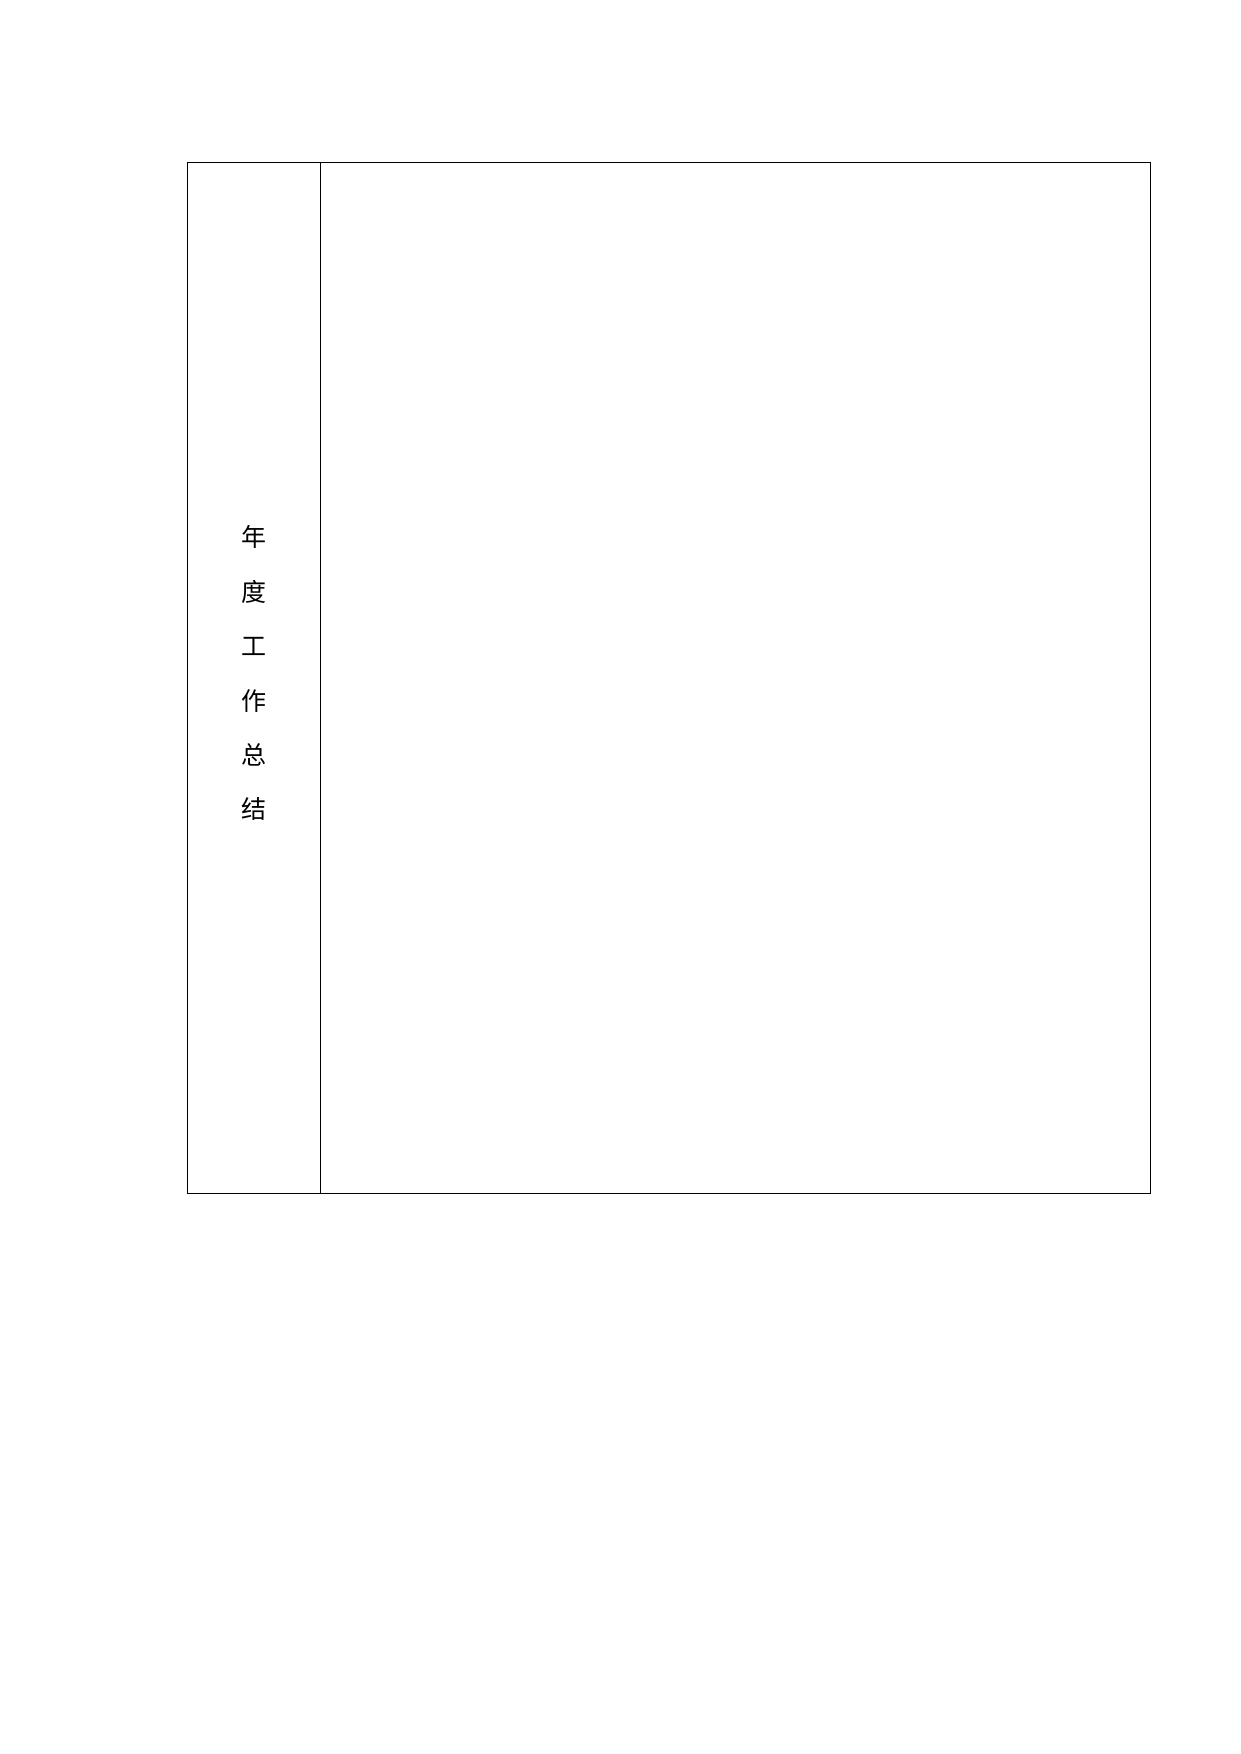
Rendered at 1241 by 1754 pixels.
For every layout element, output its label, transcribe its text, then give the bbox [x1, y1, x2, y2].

table_cell 年 度 工 作 总 结 [188, 163, 320, 1193]
table_cell [321, 163, 1150, 1193]
